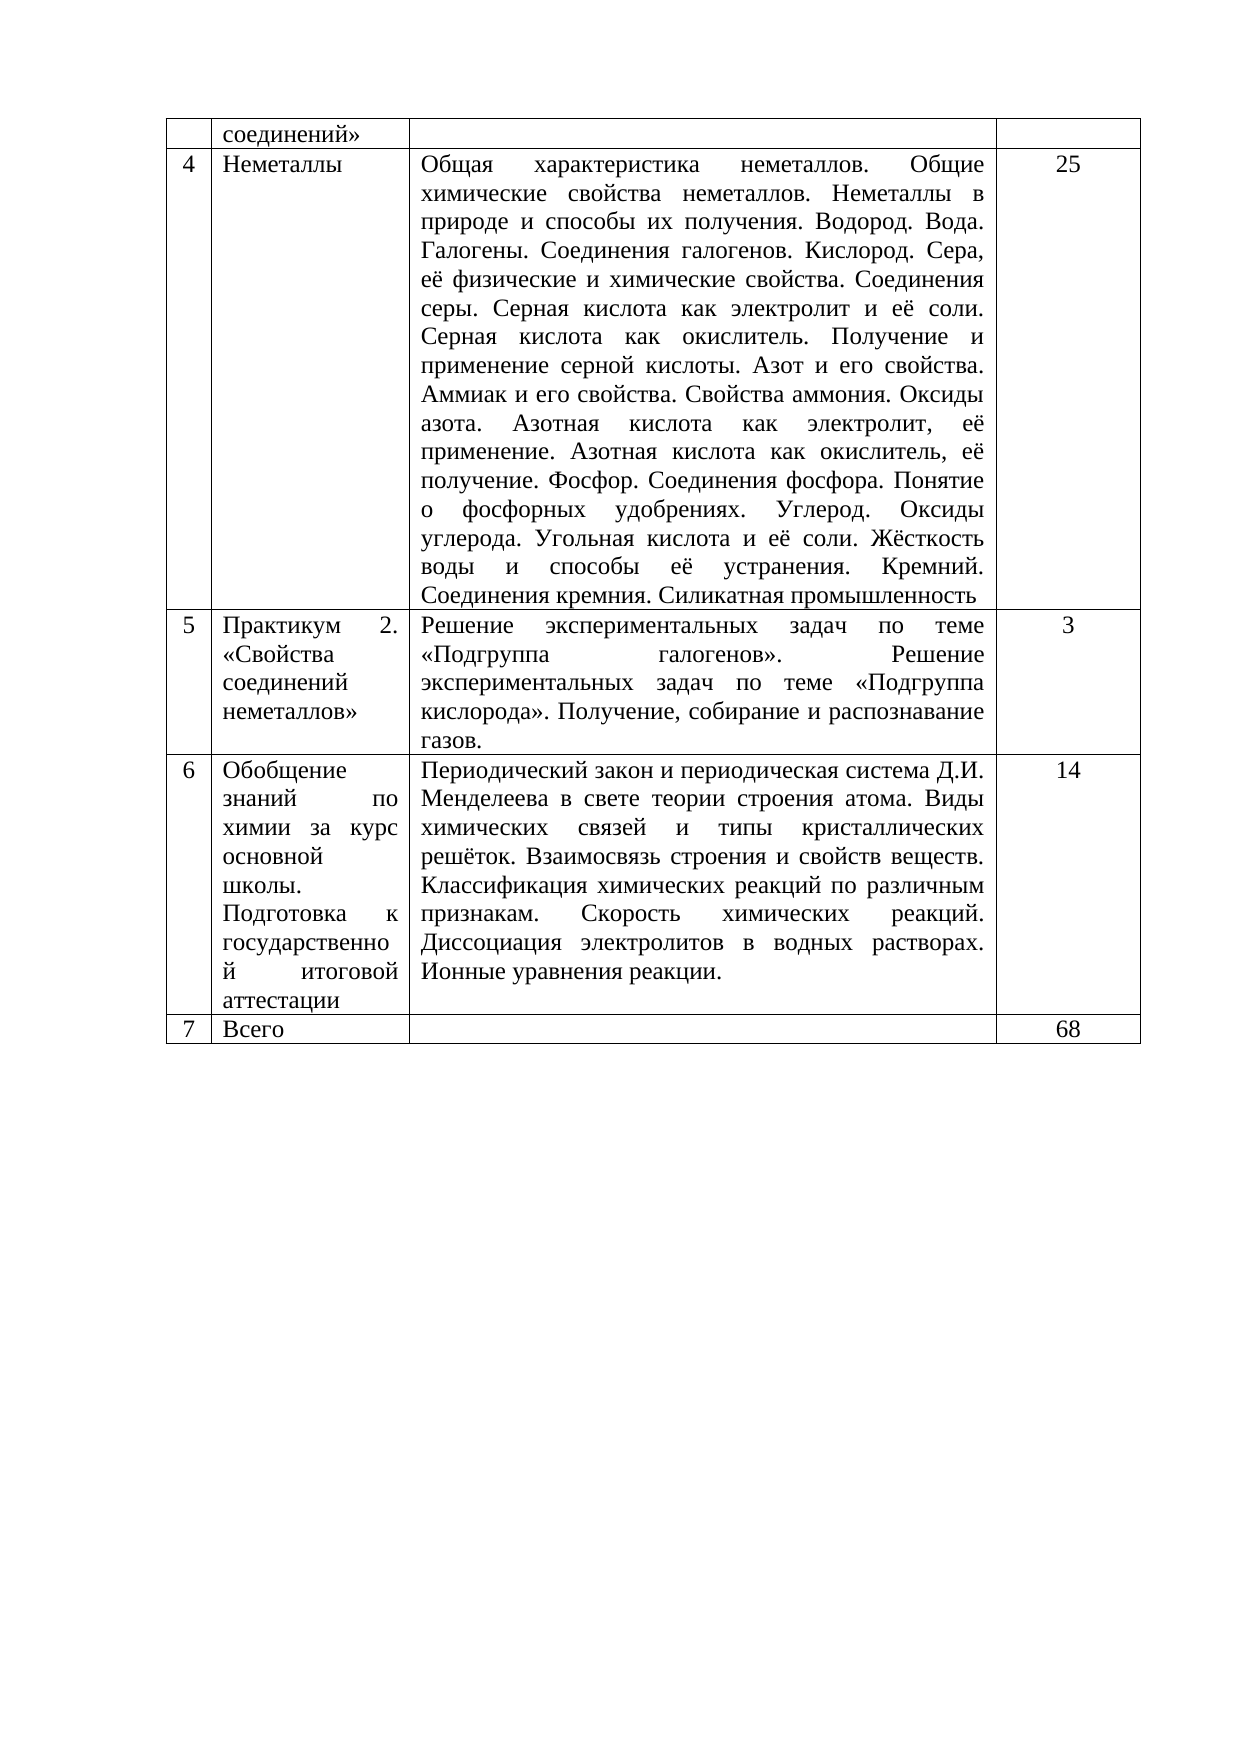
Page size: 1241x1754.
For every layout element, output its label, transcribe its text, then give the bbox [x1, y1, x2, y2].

table_cell Обобщение знаний по химии за курс основной школы. Подготовка к государственной итоговой аттестации [212, 755, 409, 1013]
table_cell 14 [997, 755, 1140, 1013]
table_cell Всего [212, 1015, 409, 1043]
table_cell Решение экспериментальных задач по теме «Подгруппа галогенов». Решение экспериментальных задач по теме «Подгруппа кислорода». Получение, собирание и распознавание газов. [410, 610, 996, 754]
table_cell Неметаллы [212, 149, 409, 609]
table_cell 2 [997, 119, 1140, 148]
table_cell 4 [167, 149, 211, 609]
table_cell Практикум 2. «Свойства соединений неметаллов» [212, 610, 409, 754]
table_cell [410, 119, 996, 148]
table_cell [410, 1015, 996, 1043]
table_cell Периодический закон и периодическая система Д.И. Менделеева в свете теории строения атома. Виды химических связей и типы кристаллических решёток. Взаимосвязь строения и свойств веществ. Классификация химических реакций по различным признакам. Скорость химических реакций. Диссоциация электролитов в водных растворах. Ионные уравнения реакции. [410, 755, 996, 1013]
table_cell 5 [167, 610, 211, 754]
table_cell 68 [997, 1015, 1140, 1043]
table_cell 3 [997, 610, 1140, 754]
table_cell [212, 119, 409, 148]
table_cell Общая характеристика неметаллов. Общие химические свойства неметаллов. Неметаллы в природе и способы их получения. Водород. Вода. Галогены. Соединения галогенов. Кислород. Сера, её физические и химические свойства. Соединения серы. Серная кислота как электролит и её соли. Серная кислота как окислитель. Получение и применение серной кислоты. Азот и его свойства. Аммиак и его свойства. Свойства аммония. Оксиды азота. Азотная кислота как электролит, её применение. Азотная кислота как окислитель, её получение. Фосфор. Соединения фосфора. Понятие о фосфорных удобрениях. Углерод. Оксиды углерода. Угольная кислота и её соли. Жёсткость воды и способы её устранения. Кремний. Соединения кремния. Силикатная промышленность [410, 149, 996, 609]
table_cell 25 [997, 149, 1140, 609]
table_cell 6 [167, 755, 211, 1013]
table_cell 7 [167, 1015, 211, 1043]
table_cell 3 [167, 119, 211, 148]
